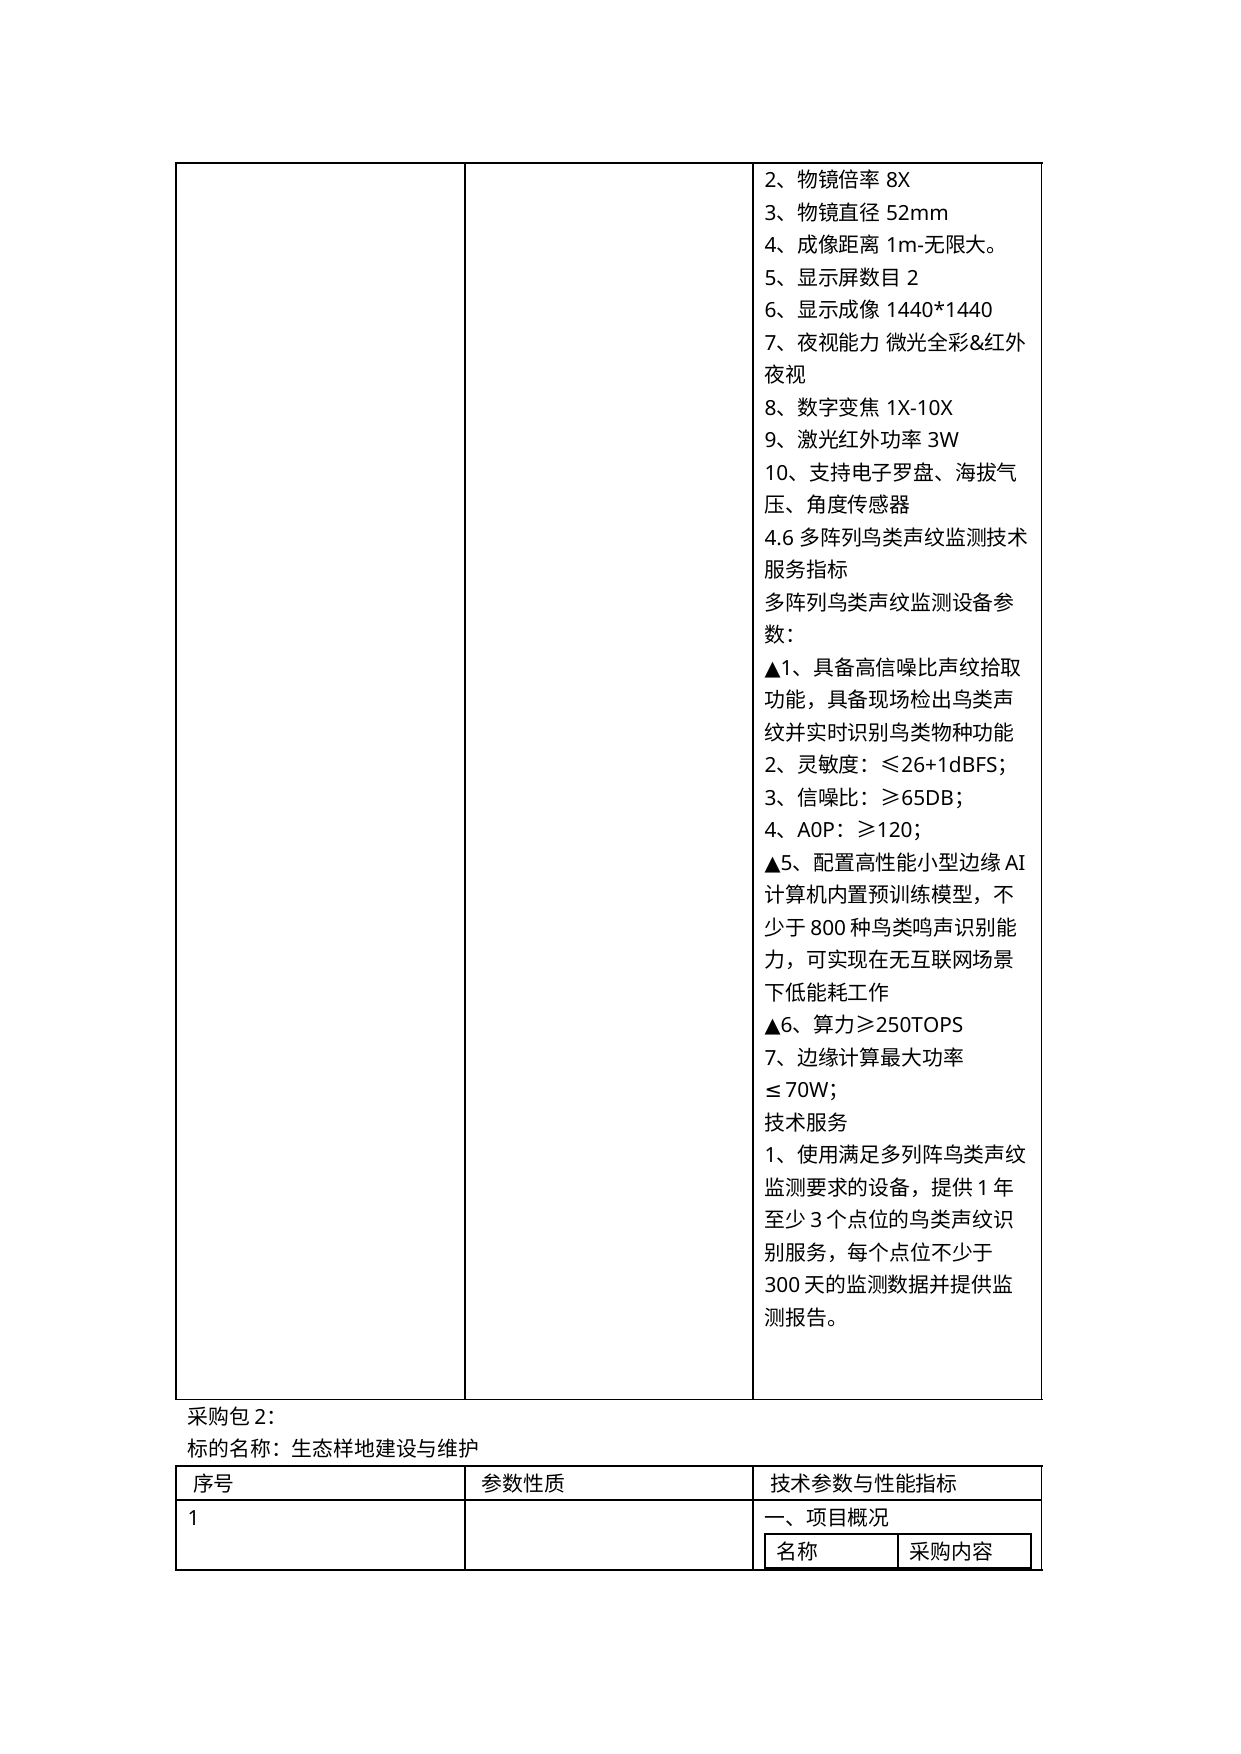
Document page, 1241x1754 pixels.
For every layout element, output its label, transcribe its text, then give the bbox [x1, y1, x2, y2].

table_cell 1 [177, 1501, 464, 1569]
table_header 技术参数与性能指标 [754, 1467, 1041, 1499]
table_cell [466, 164, 752, 1398]
table_header 参数性质 [466, 1467, 752, 1499]
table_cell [754, 1501, 1041, 1569]
table_header 序号 [177, 1467, 464, 1499]
table_cell 1 [177, 164, 464, 1398]
text 标的名称：生态样地建设与维护 [187, 1433, 1053, 1465]
table_cell [466, 1501, 752, 1569]
text 采购包2： [187, 1400, 1053, 1433]
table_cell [754, 164, 1041, 1398]
